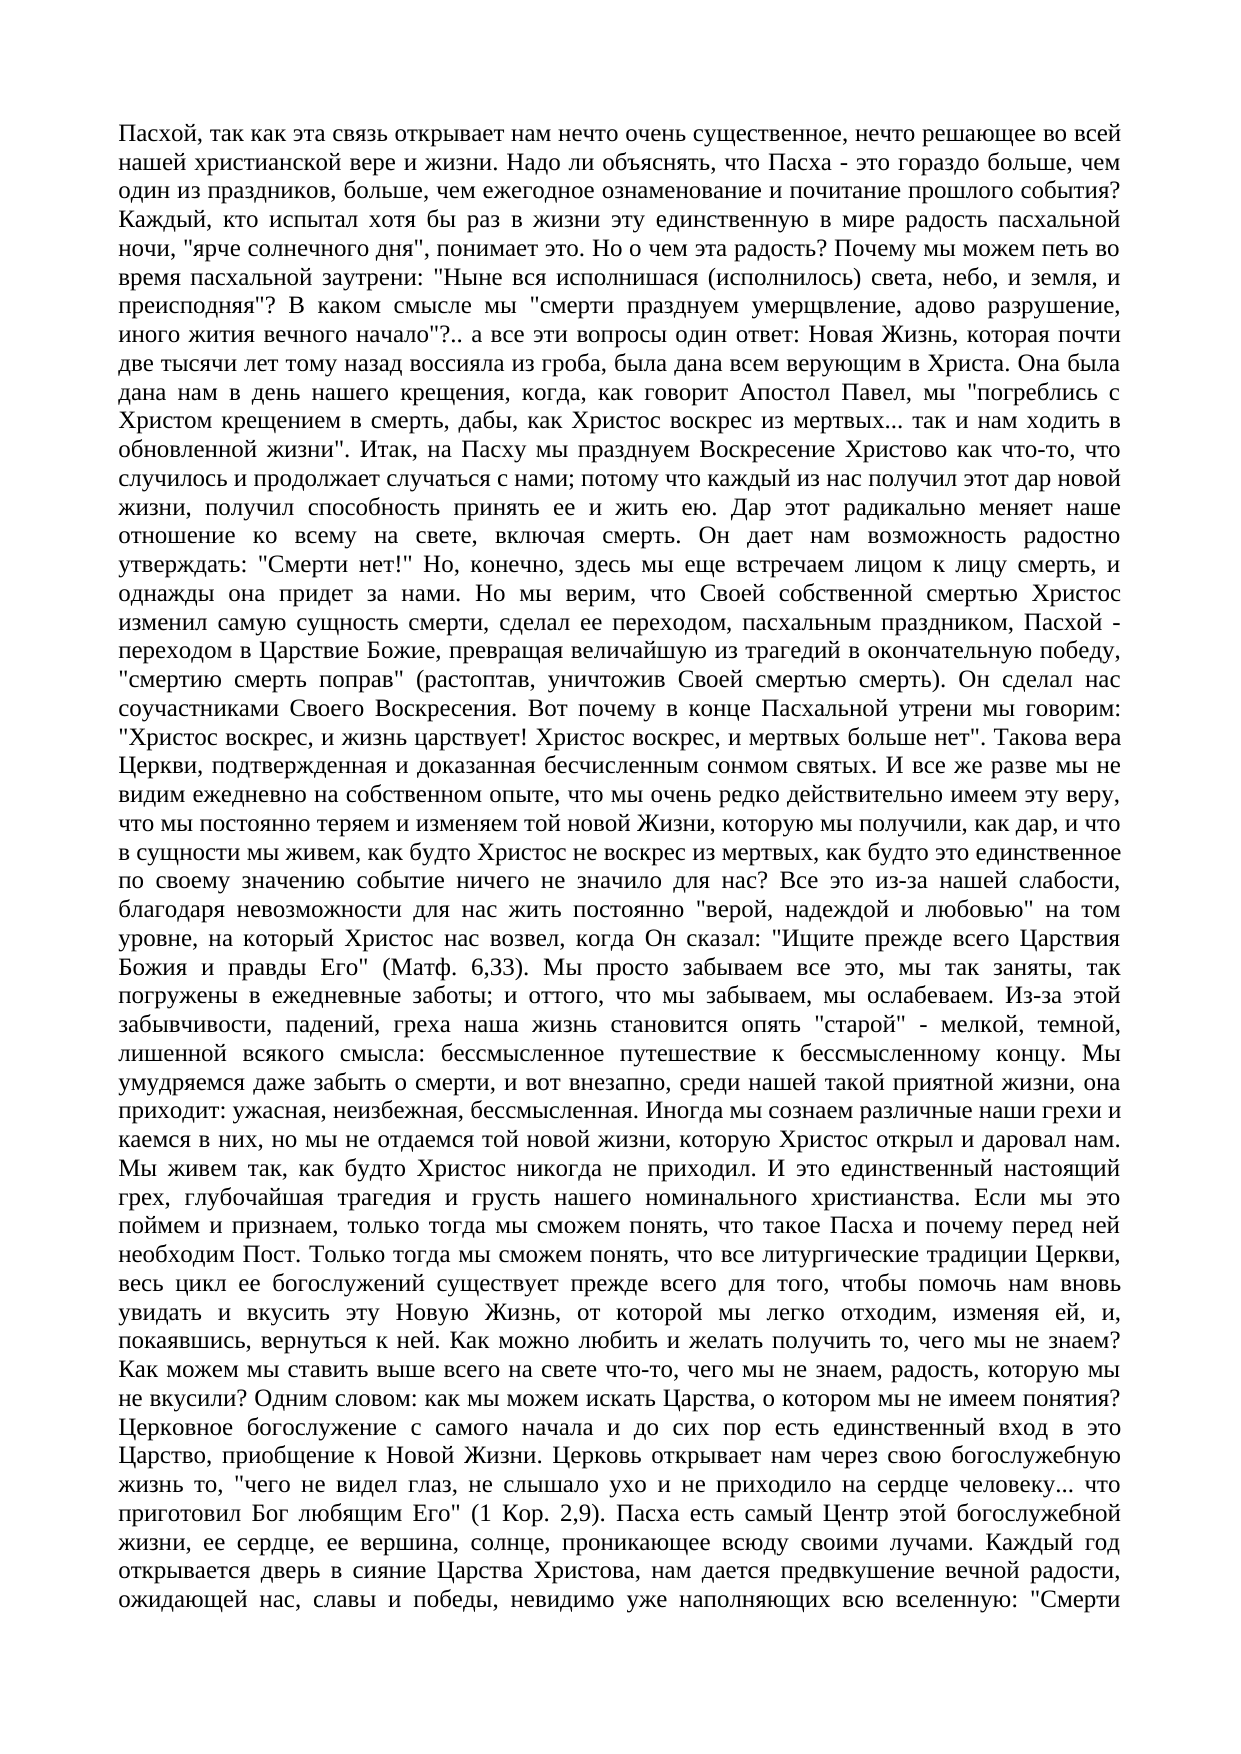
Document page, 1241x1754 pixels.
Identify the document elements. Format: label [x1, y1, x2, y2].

text [118, 118, 1122, 1613]
